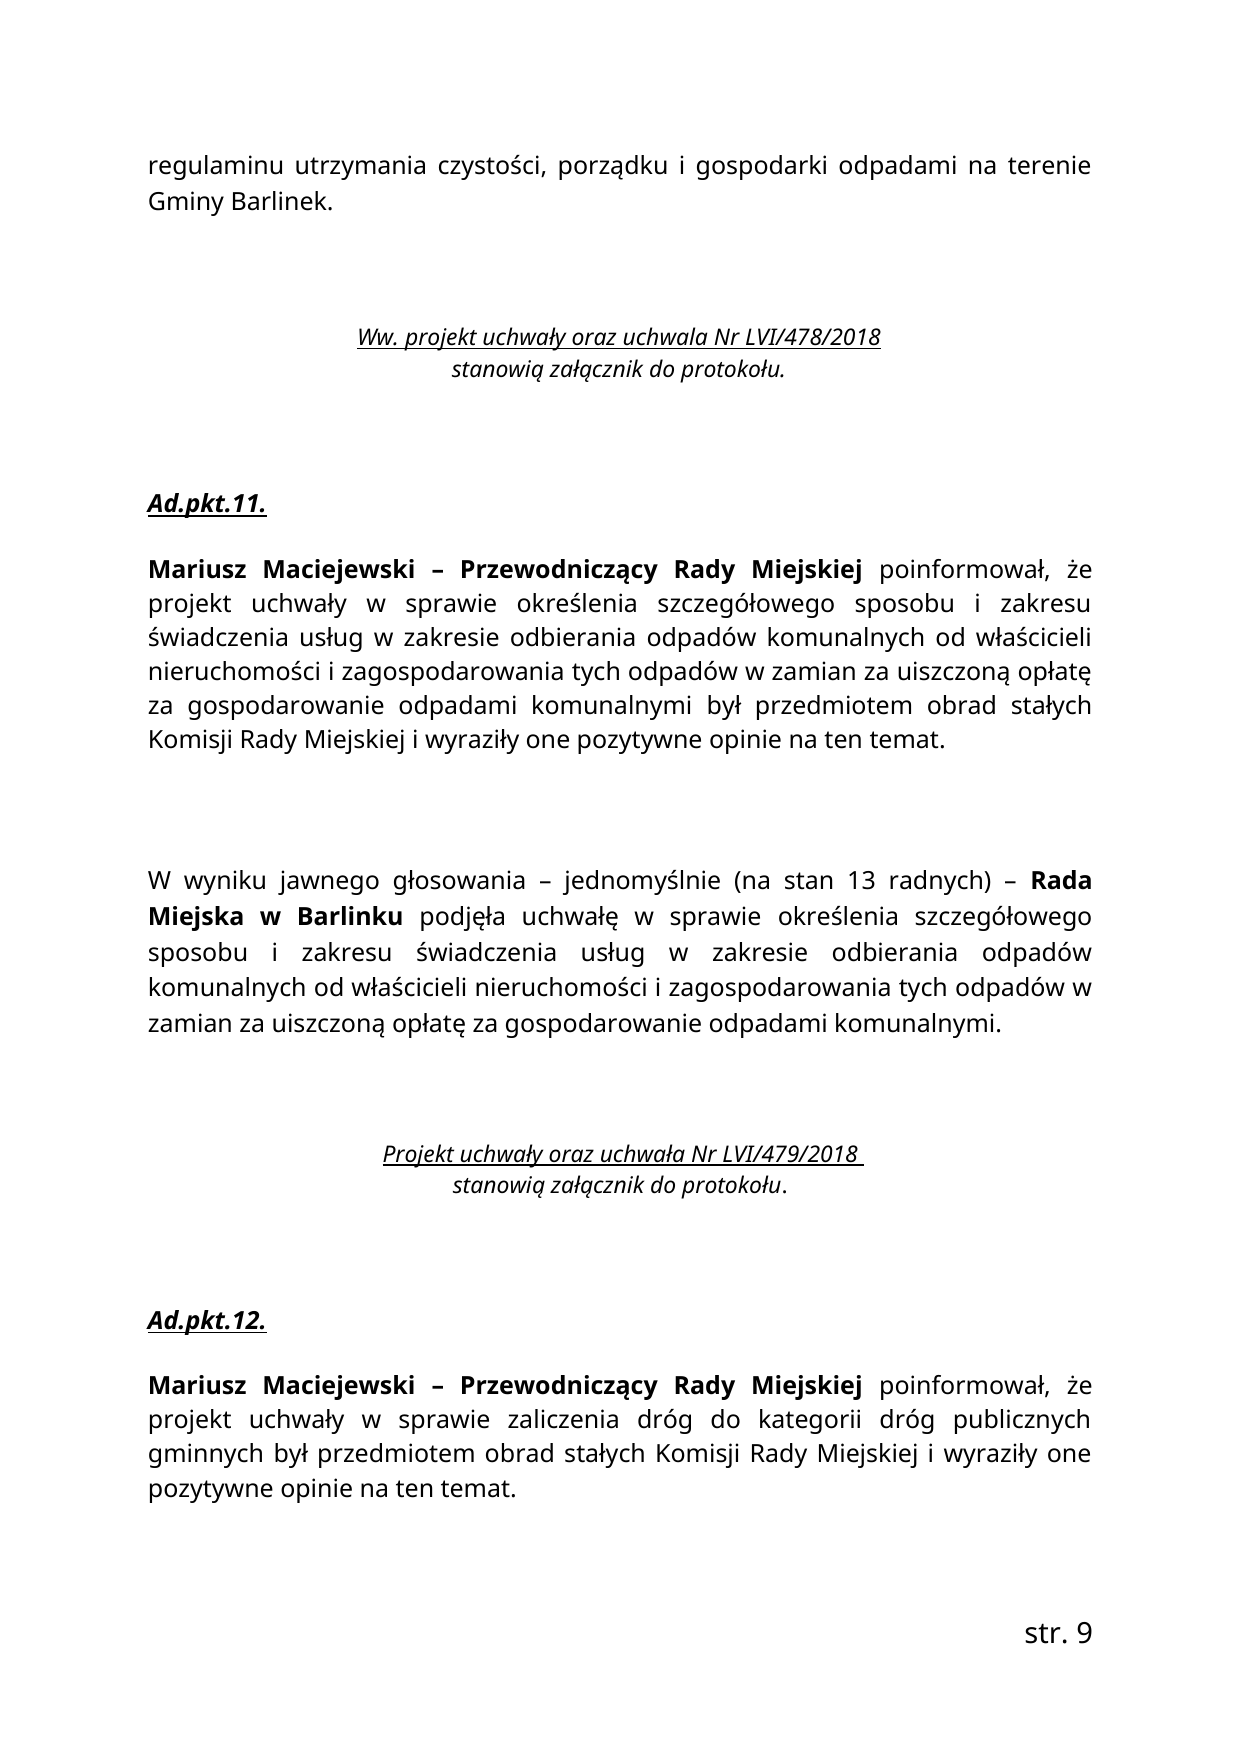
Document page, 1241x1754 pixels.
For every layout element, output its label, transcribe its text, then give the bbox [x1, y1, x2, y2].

text Ww. projekt uchwały oraz uchwala Nr LVI/478/2018 [148, 321, 1093, 352]
text stanowią załącznik do protokołu. [148, 352, 1093, 384]
text Ad.pkt.11. [148, 486, 1093, 520]
text Ad.pkt.12. [148, 1303, 1093, 1337]
text Projekt uchwały oraz uchwała Nr LVI/479/2018 [148, 1138, 1093, 1169]
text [148, 148, 1093, 217]
text W wyniku jawnego głosowania – jednomyślnie (na stan 13 radnych) – Rada Miejska w Barlinku podjęła uchwałę w sprawie określenia szczegółowego sposobu i zakresu świadczenia usług w zakresie odbierania odpadów komunalnych od właścicieli nieruchomości i zagospodarowania tych odpadów w zamian za uiszczoną opłatę za gospodarowanie odpadami komunalnymi. [148, 863, 1093, 1040]
text stanowią załącznik do protokołu. [148, 1169, 1093, 1201]
text Mariusz Maciejewski – Przewodniczący Rady Miejskiej poinformował, że projekt uchwały w sprawie określenia szczegółowego sposobu i zakresu świadczenia usług w zakresie odbierania odpadów komunalnych od właścicieli nieruchomości i zagospodarowania tych odpadów w zamian za uiszczoną opłatę za gospodarowanie odpadami komunalnymi był przedmiotem obrad stałych Komisji Rady Miejskiej i wyraziły one pozytywne opinie na ten temat. [148, 551, 1093, 756]
text Mariusz Maciejewski – Przewodniczący Rady Miejskiej poinformował, że projekt uchwały w sprawie zaliczenia dróg do kategorii dróg publicznych gminnych był przedmiotem obrad stałych Komisji Rady Miejskiej i wyraziły one pozytywne opinie na ten temat. [148, 1368, 1093, 1504]
